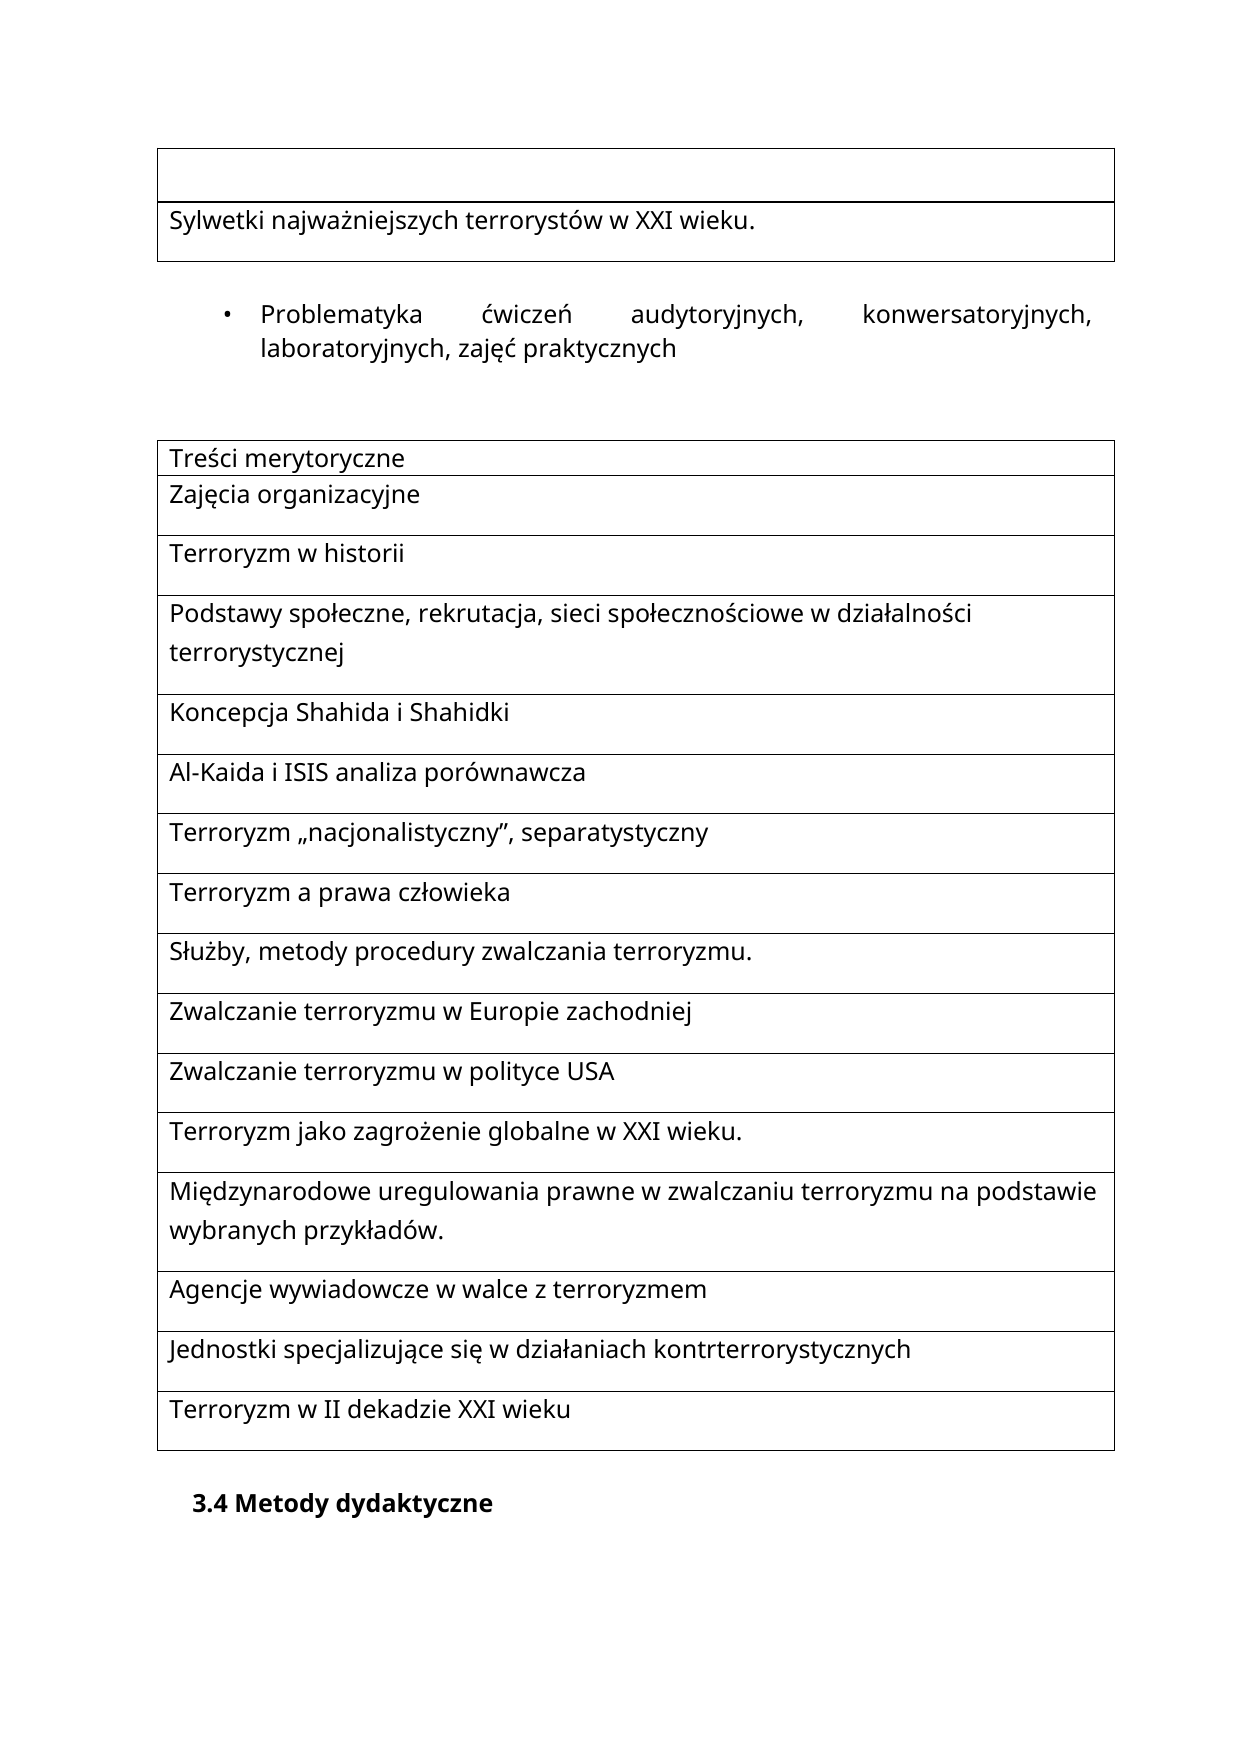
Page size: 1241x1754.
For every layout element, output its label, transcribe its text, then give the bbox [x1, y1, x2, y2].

table_cell Zwalczanie terroryzmu w Europie zachodniej [158, 994, 1114, 1052]
table_cell Al-Kaida i ISIS analiza porównawcza [158, 755, 1114, 813]
table_cell Terroryzm w II dekadzie XXI wieku [158, 1392, 1114, 1450]
table_cell Terroryzm „nacjonalistyczny”, separatystyczny [158, 814, 1114, 873]
table_cell Terroryzm jako zagrożenie globalne w XXI wieku. [158, 1113, 1114, 1172]
table_cell Zwalczanie terroryzmu w polityce USA [158, 1054, 1114, 1112]
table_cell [158, 149, 1114, 201]
table_cell Terroryzm w historii [158, 536, 1114, 595]
table_cell Służby, metody procedury zwalczania terroryzmu. [158, 934, 1114, 993]
table_cell Jednostki specjalizujące się w działaniach kontrterrorystycznych [158, 1332, 1114, 1391]
table_cell Agencje wywiadowcze w walce z terroryzmem [158, 1272, 1114, 1331]
table_header Treści merytoryczne [158, 441, 1114, 475]
table_cell Międzynarodowe uregulowania prawne w zwalczaniu terroryzmu na podstawie wybranych przykładów. [158, 1173, 1114, 1271]
table_cell Zajęcia organizacyjne [158, 476, 1114, 535]
text 3.4 Metody dydaktyczne [192, 1486, 1093, 1519]
table_cell Sylwetki najważniejszych terrorystów w XXI wieku. [158, 203, 1114, 261]
table_cell Koncepcja Shahida i Shahidki [158, 695, 1114, 753]
list Problematyka ćwiczeń audytoryjnych, konwersatoryjnych, laboratoryjnych, zajęć praktycznych [223, 296, 1093, 364]
table_cell Podstawy społeczne, rekrutacja, sieci społecznościowe w działalności terrorystycznej [158, 596, 1114, 694]
table_cell Terroryzm a prawa człowieka [158, 874, 1114, 933]
